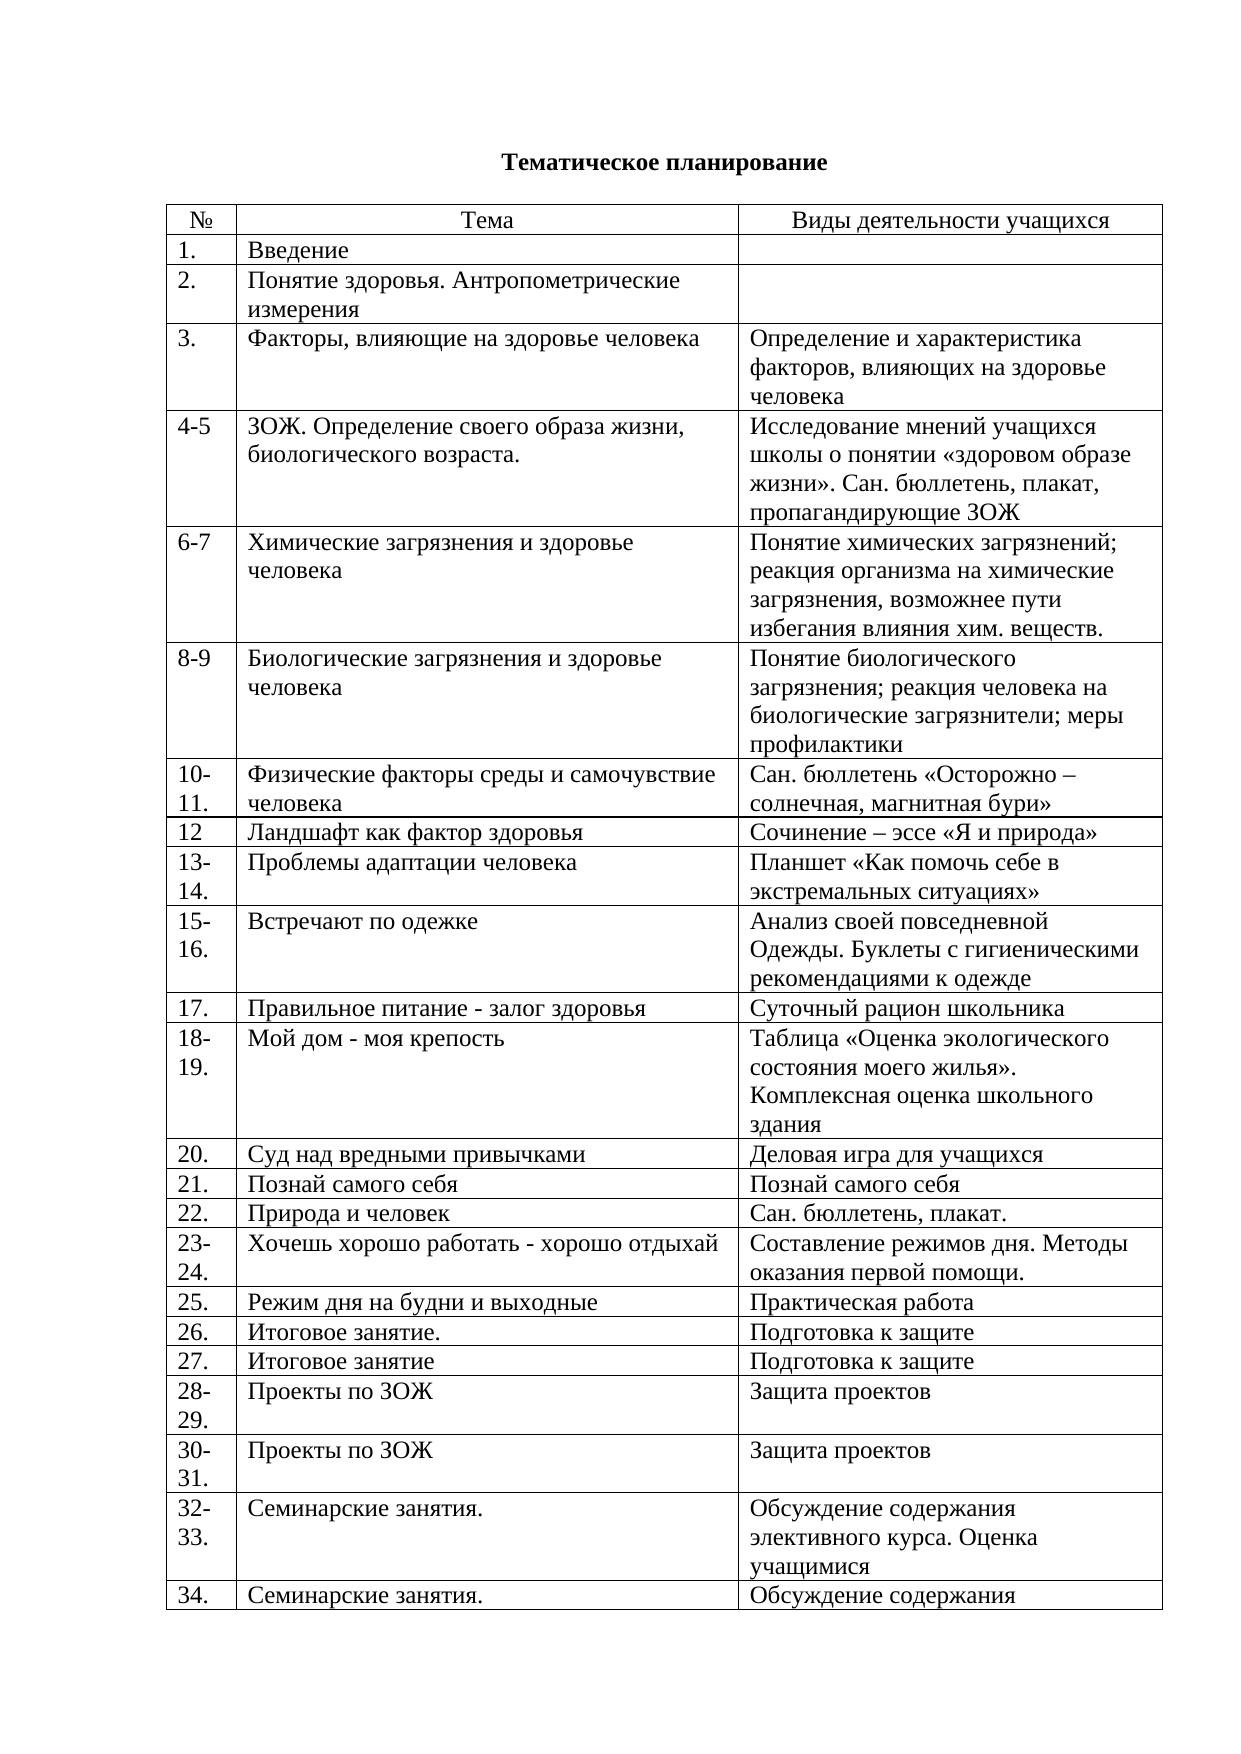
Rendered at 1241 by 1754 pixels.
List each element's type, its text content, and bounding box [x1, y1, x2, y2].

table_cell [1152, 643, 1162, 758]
table_cell 18-19. [167, 1023, 236, 1138]
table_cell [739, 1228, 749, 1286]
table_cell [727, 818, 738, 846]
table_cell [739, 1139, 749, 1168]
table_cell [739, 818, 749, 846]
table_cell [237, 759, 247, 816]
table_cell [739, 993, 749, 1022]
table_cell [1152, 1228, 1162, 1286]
table_cell Проекты по ЗОЖ [237, 1435, 738, 1492]
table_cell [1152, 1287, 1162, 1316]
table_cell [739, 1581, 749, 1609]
table_cell [739, 265, 1162, 322]
table_cell 10-11. [167, 759, 236, 816]
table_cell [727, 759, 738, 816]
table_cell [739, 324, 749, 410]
table_header № [167, 205, 236, 234]
table_cell 3. [167, 324, 236, 410]
table_cell Хочешь хорошо работать - хорошо отдыхай [237, 1228, 738, 1286]
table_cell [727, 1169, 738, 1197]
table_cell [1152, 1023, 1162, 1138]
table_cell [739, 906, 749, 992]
table_cell 6-7 [167, 527, 236, 642]
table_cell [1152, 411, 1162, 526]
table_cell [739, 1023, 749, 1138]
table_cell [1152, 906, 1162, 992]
table_cell 17. [167, 993, 236, 1022]
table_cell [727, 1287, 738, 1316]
table_cell [739, 235, 1162, 264]
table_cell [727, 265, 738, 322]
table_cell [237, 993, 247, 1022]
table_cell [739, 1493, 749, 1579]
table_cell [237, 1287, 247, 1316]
table_cell 30-31. [167, 1435, 236, 1492]
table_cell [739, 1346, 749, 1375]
table_cell 25. [167, 1287, 236, 1316]
table_header Тема [237, 205, 738, 234]
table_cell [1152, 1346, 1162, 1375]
table_cell 34. [167, 1581, 236, 1609]
table_cell ЗОЖ. Определение своего образа жизни, биологического возраста. [237, 411, 738, 526]
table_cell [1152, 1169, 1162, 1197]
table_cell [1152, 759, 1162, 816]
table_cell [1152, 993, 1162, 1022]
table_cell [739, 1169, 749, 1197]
table_cell 13-14. [167, 847, 236, 905]
table_cell 1. [167, 235, 236, 264]
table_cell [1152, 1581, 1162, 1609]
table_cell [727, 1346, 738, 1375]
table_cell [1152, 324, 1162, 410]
table_cell Защита проектов [739, 1376, 1162, 1434]
table_cell 8-9 [167, 643, 236, 758]
table_cell 32-33. [167, 1493, 236, 1579]
table_cell Химические загрязнения и здоровье человека [237, 527, 738, 642]
table_cell 22. [167, 1199, 236, 1227]
table_cell Биологические загрязнения и здоровье человека [237, 643, 738, 758]
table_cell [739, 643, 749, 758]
text Тематическое планирование [177, 147, 1152, 176]
table_cell 28-29. [167, 1376, 236, 1434]
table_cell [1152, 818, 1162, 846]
table_cell Встречают по одежке [237, 906, 738, 992]
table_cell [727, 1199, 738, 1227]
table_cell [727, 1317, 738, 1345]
table_cell Проблемы адаптации человека [237, 847, 738, 905]
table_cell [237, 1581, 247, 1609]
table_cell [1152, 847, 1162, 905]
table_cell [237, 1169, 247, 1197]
table_cell 20. [167, 1139, 236, 1168]
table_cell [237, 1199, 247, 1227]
table_cell 21. [167, 1169, 236, 1197]
table_cell Семинарские занятия. [237, 1493, 738, 1579]
table_cell Мой дом - моя крепость [237, 1023, 738, 1138]
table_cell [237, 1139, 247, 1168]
table_cell 2. [167, 265, 236, 322]
table_cell 4-5 [167, 411, 236, 526]
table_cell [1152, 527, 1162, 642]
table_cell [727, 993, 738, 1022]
table_cell 15-16. [167, 906, 236, 992]
table_cell 26. [167, 1317, 236, 1345]
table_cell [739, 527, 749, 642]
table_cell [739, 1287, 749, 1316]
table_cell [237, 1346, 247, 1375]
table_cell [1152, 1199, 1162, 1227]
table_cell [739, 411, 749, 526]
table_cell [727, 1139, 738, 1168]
table_cell Проекты по ЗОЖ [237, 1376, 738, 1434]
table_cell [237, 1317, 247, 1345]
table_cell 12 [167, 818, 236, 846]
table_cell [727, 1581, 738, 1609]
table_cell Защита проектов [739, 1435, 1162, 1492]
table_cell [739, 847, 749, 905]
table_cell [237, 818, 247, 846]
table_header Виды деятельности учащихся [739, 205, 1162, 234]
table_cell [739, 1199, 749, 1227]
table_cell 27. [167, 1346, 236, 1375]
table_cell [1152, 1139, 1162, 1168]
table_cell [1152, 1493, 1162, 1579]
table_cell Факторы, влияющие на здоровье человека [237, 324, 738, 410]
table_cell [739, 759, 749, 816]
table_cell 23-24. [167, 1228, 236, 1286]
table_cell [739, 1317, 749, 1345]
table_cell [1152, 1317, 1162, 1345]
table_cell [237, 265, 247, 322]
